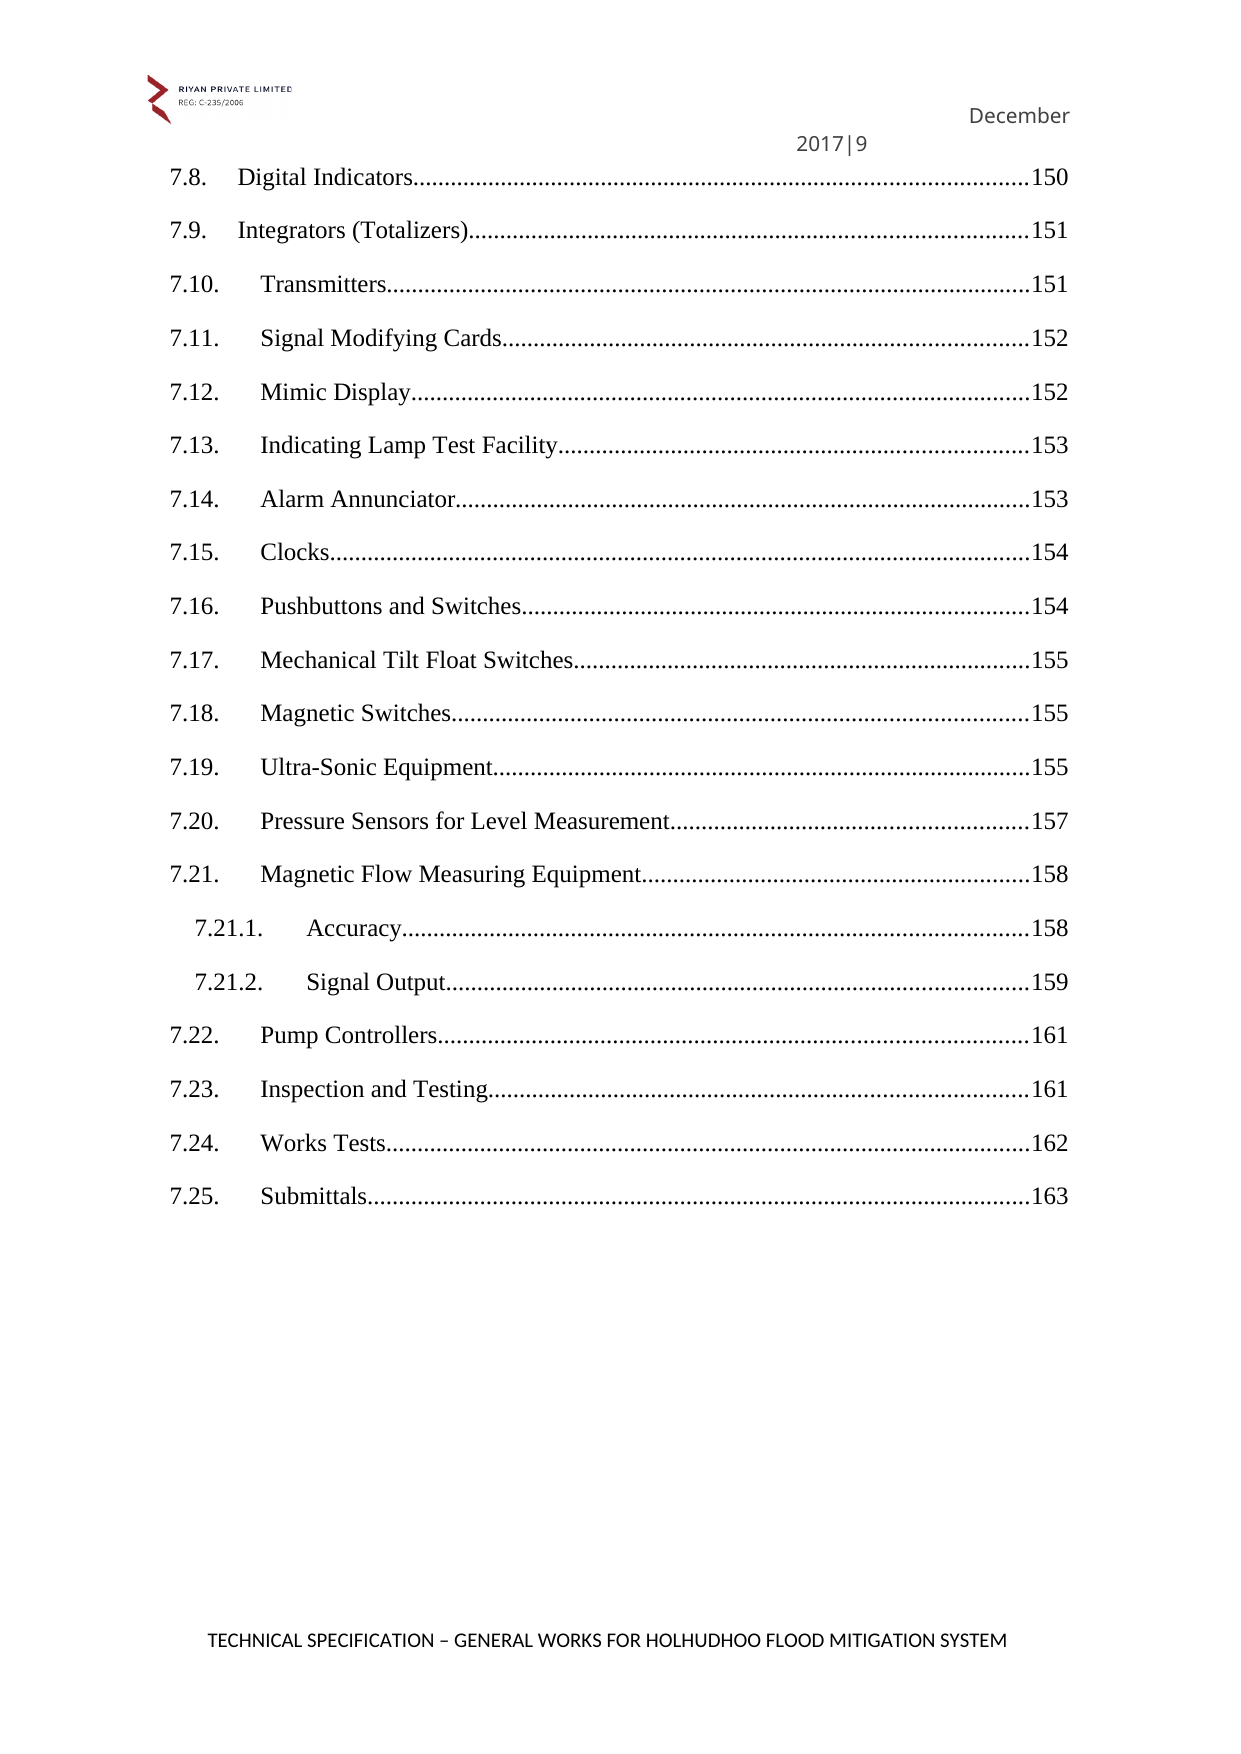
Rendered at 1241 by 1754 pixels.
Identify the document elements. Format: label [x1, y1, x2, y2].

picture [147, 75, 292, 124]
